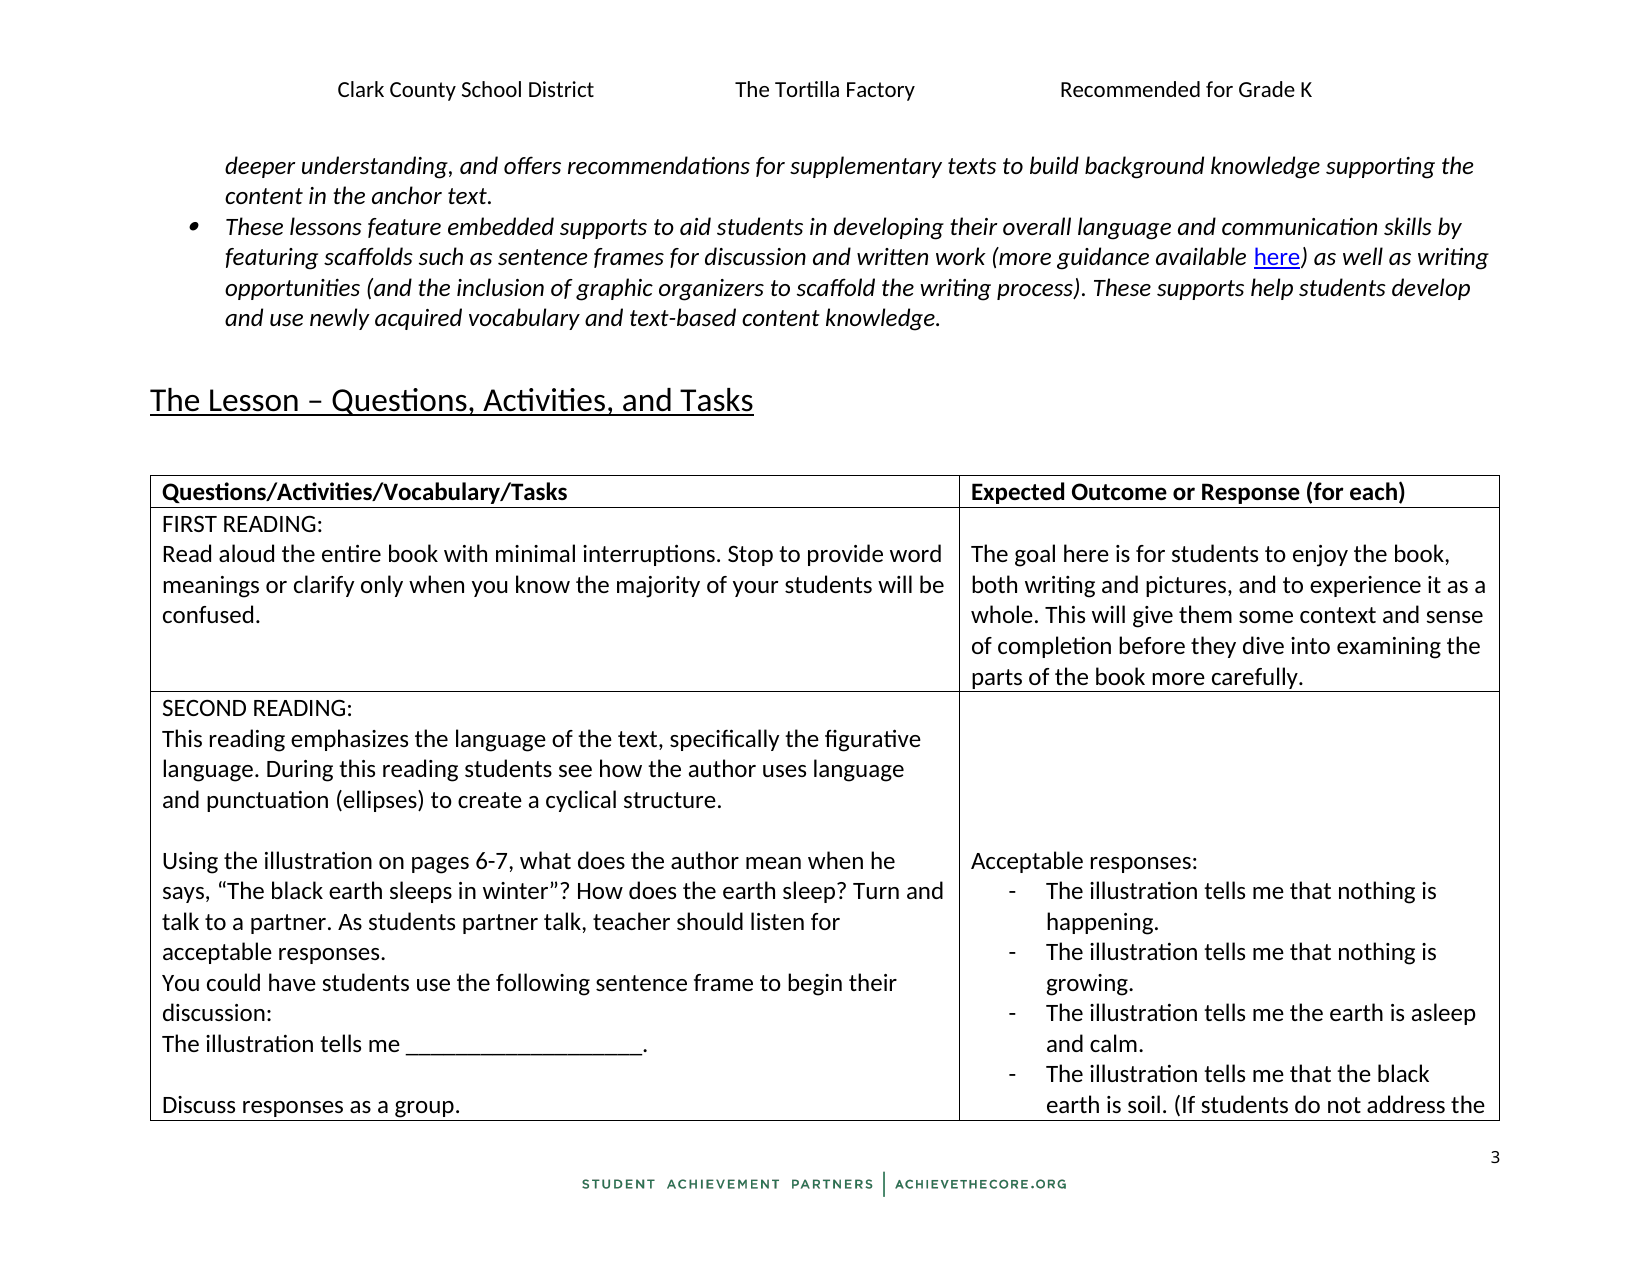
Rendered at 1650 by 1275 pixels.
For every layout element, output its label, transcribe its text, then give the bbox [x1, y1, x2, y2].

table_header Expected Outcome or Response (for each) [960, 476, 1499, 507]
table_cell The goal here is for students to enjoy the book, both writing and pictures, and to experience it as a whole. This will give them some context and sense of completion before they dive into examining the parts of the book more carefully. [960, 508, 1499, 691]
table_header Questions/Activities/Vocabulary/Tasks [151, 476, 959, 507]
text The Lesson – Questions, Activities, and Tasks [150, 379, 1500, 419]
table_cell FIRST READING: Read aloud the entire book with minimal interruptions. Stop to provide word meanings or clarify only when you know the majority of your students will be confused. [151, 508, 959, 691]
picture [571, 1168, 1079, 1200]
list These lessons feature embedded supports to aid students in developing their overall language and communication skills by featuring scaffolds such as sentence frames for discussion and written work (more guidance available here) as well as writing opportunities (and the inclusion of graphic organizers to scaffold the writing process). These supports help students develop and use newly acquired vocabulary and text-based content knowledge. [187, 211, 1500, 333]
